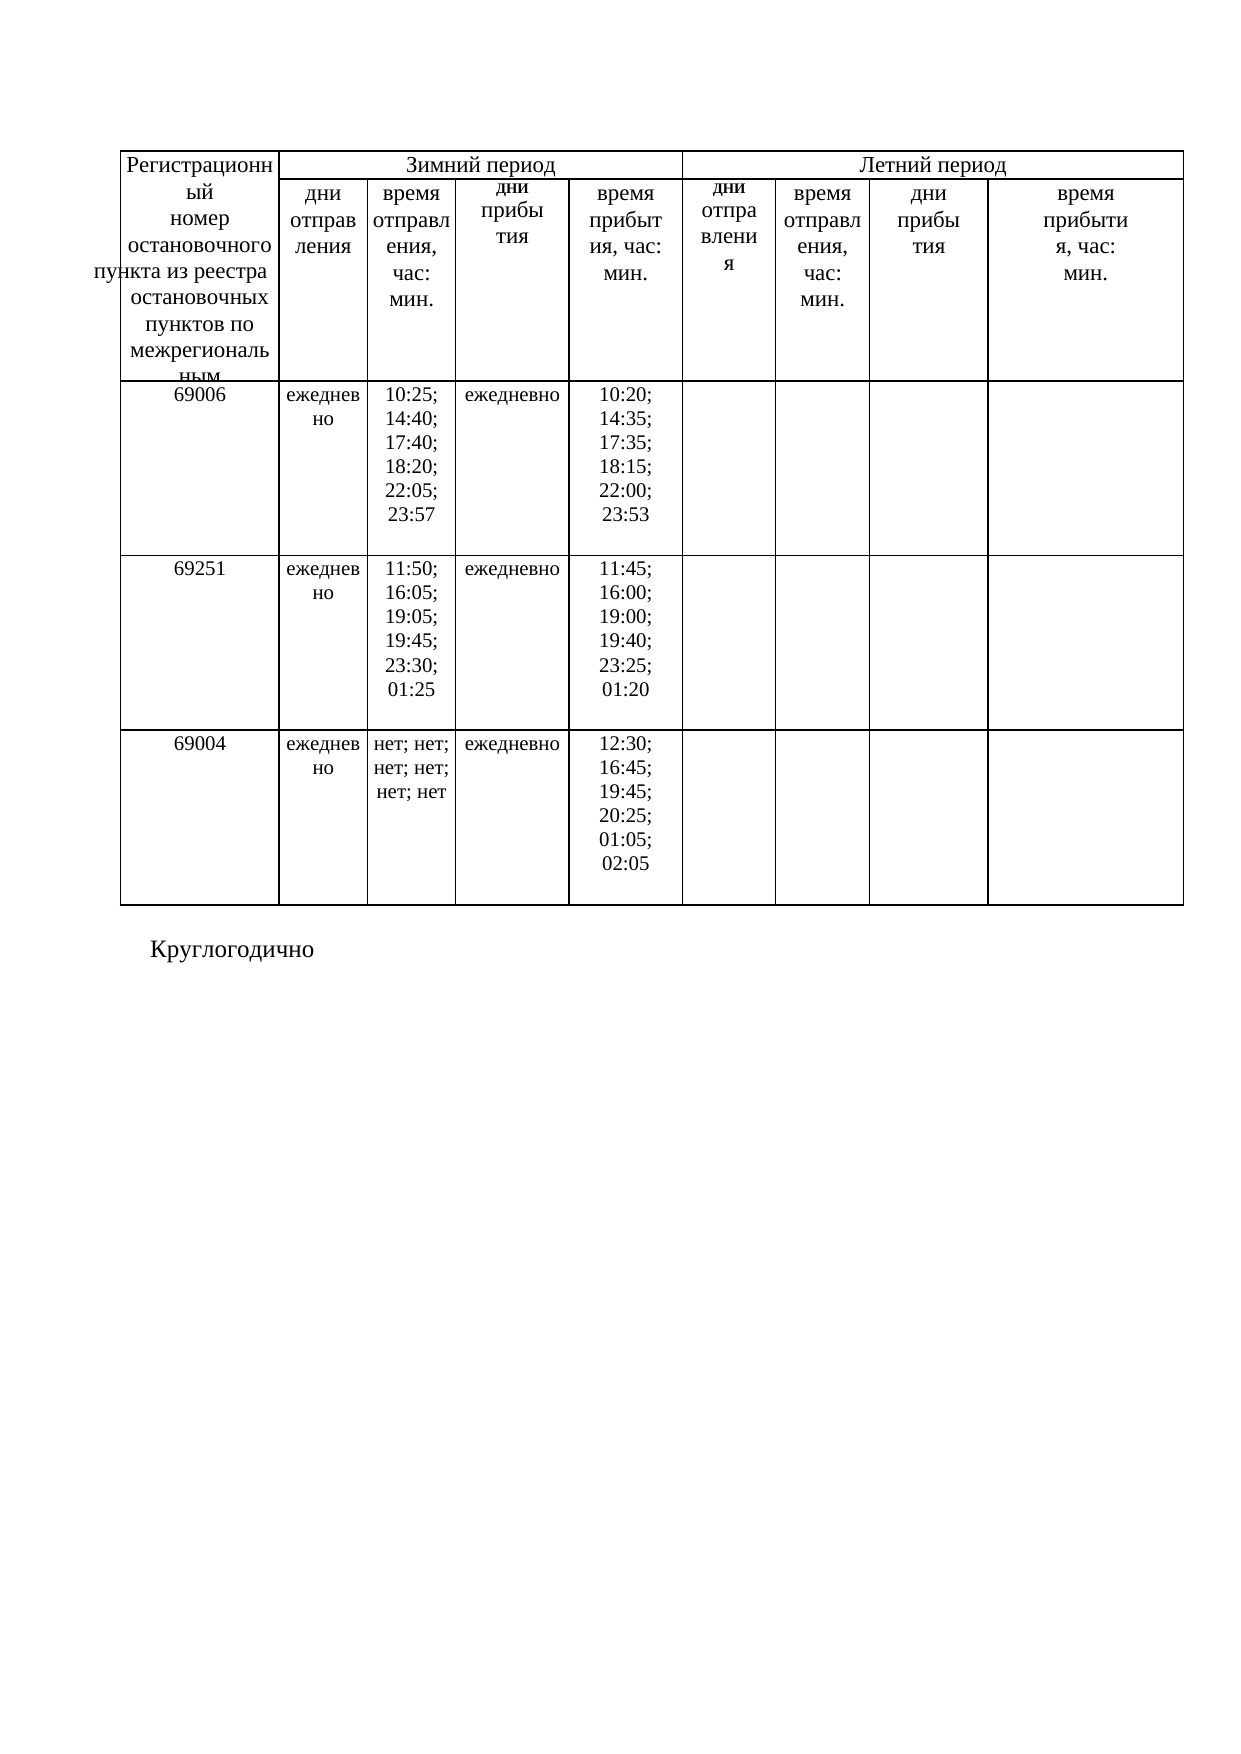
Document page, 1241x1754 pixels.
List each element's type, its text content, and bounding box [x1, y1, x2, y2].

table_cell ежедневно [456, 382, 568, 555]
table_cell дни отправ ления [280, 180, 367, 380]
table_header Регистрационный номер остановочного пункта из реестра остановочных пунктов по межрегиональным маршрутам регулярных перевозок [121, 152, 278, 380]
table_cell время отправл ения, час: мин. [776, 180, 869, 380]
table_cell [989, 556, 1183, 729]
text Круглогодично [150, 934, 1090, 963]
table_cell [870, 731, 987, 904]
table_cell 11:50; 16:05; 19:05; 19:45; 23:30; 01:25 [368, 556, 455, 729]
table_cell дни прибы тия [870, 180, 987, 380]
table_cell [683, 731, 775, 904]
table_cell 11:45; 16:00; 19:00; 19:40; 23:25; 01:20 [570, 556, 682, 729]
table_cell [776, 556, 869, 729]
table_cell ежедневно [456, 556, 568, 729]
table_cell ежедневно [456, 731, 568, 904]
table_cell [776, 382, 869, 555]
table_cell 10:25; 14:40; 17:40; 18:20; 22:05; 23:57 [368, 382, 455, 555]
table_header Летний период [683, 152, 1183, 178]
table_header Зимний период [280, 152, 682, 178]
table_cell ДНИ отпра влени я [683, 180, 775, 380]
table_cell 69251 [121, 556, 278, 729]
table_cell [683, 382, 775, 555]
table_cell [870, 382, 987, 555]
table_cell [776, 731, 869, 904]
table_cell 10:20; 14:35; 17:35; 18:15; 22:00; 23:53 [570, 382, 682, 555]
table_cell ДНИ прибы тия [456, 180, 568, 380]
table_cell ежедневно [280, 556, 367, 729]
table_cell 69004 [121, 731, 278, 904]
table_cell ежедневно [280, 382, 367, 555]
table_cell [870, 556, 987, 729]
table_cell [989, 382, 1183, 555]
table_cell ежедневно [280, 731, 367, 904]
table_cell 12:30; 16:45; 19:45; 20:25; 01:05; 02:05 [570, 731, 682, 904]
table_cell [683, 556, 775, 729]
table_cell нет; нет; нет; нет; нет; нет [368, 731, 455, 904]
table_cell 69006 [121, 382, 278, 555]
table_cell [989, 731, 1183, 904]
table_cell время прибыт ия, час: мин. [570, 180, 682, 380]
table_cell время прибыти я, час: мин. [989, 180, 1183, 380]
table_cell время отправл ения, час: мин. [368, 180, 455, 380]
